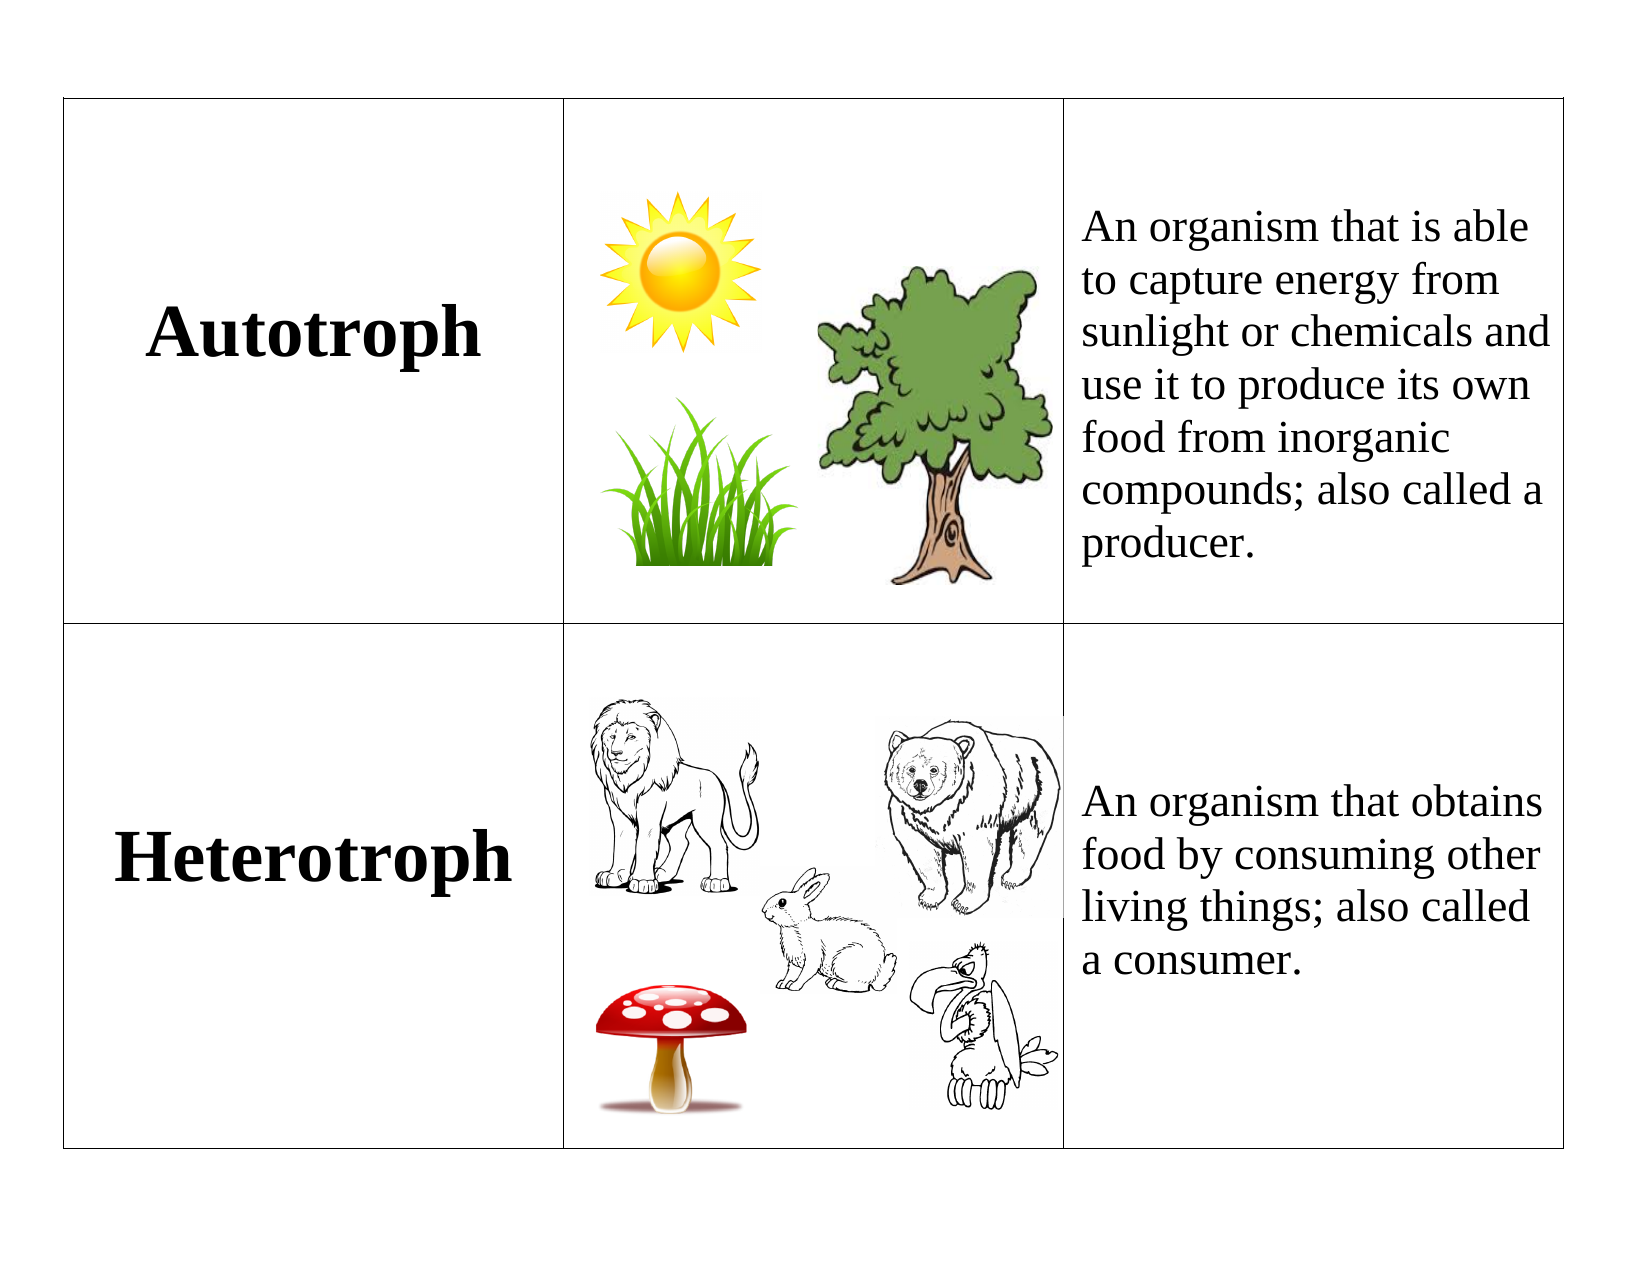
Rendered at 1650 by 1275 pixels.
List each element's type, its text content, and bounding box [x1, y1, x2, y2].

picture [588, 978, 754, 1124]
table_cell [564, 624, 1063, 1147]
table_header Autotroph [64, 99, 563, 622]
table_cell Heterotroph [64, 624, 563, 1147]
picture [600, 191, 762, 353]
picture [909, 941, 1059, 1110]
picture [817, 266, 1053, 585]
picture [600, 397, 799, 566]
picture [588, 697, 1064, 994]
table_header [564, 99, 1063, 622]
table_header An organism that is able to capture energy from sunlight or chemicals and use it to produce its own food from inorganic compounds; also called a producer. [1064, 99, 1563, 622]
table_cell An organism that obtains food by consuming other living things; also called a consumer. [1064, 624, 1563, 1147]
